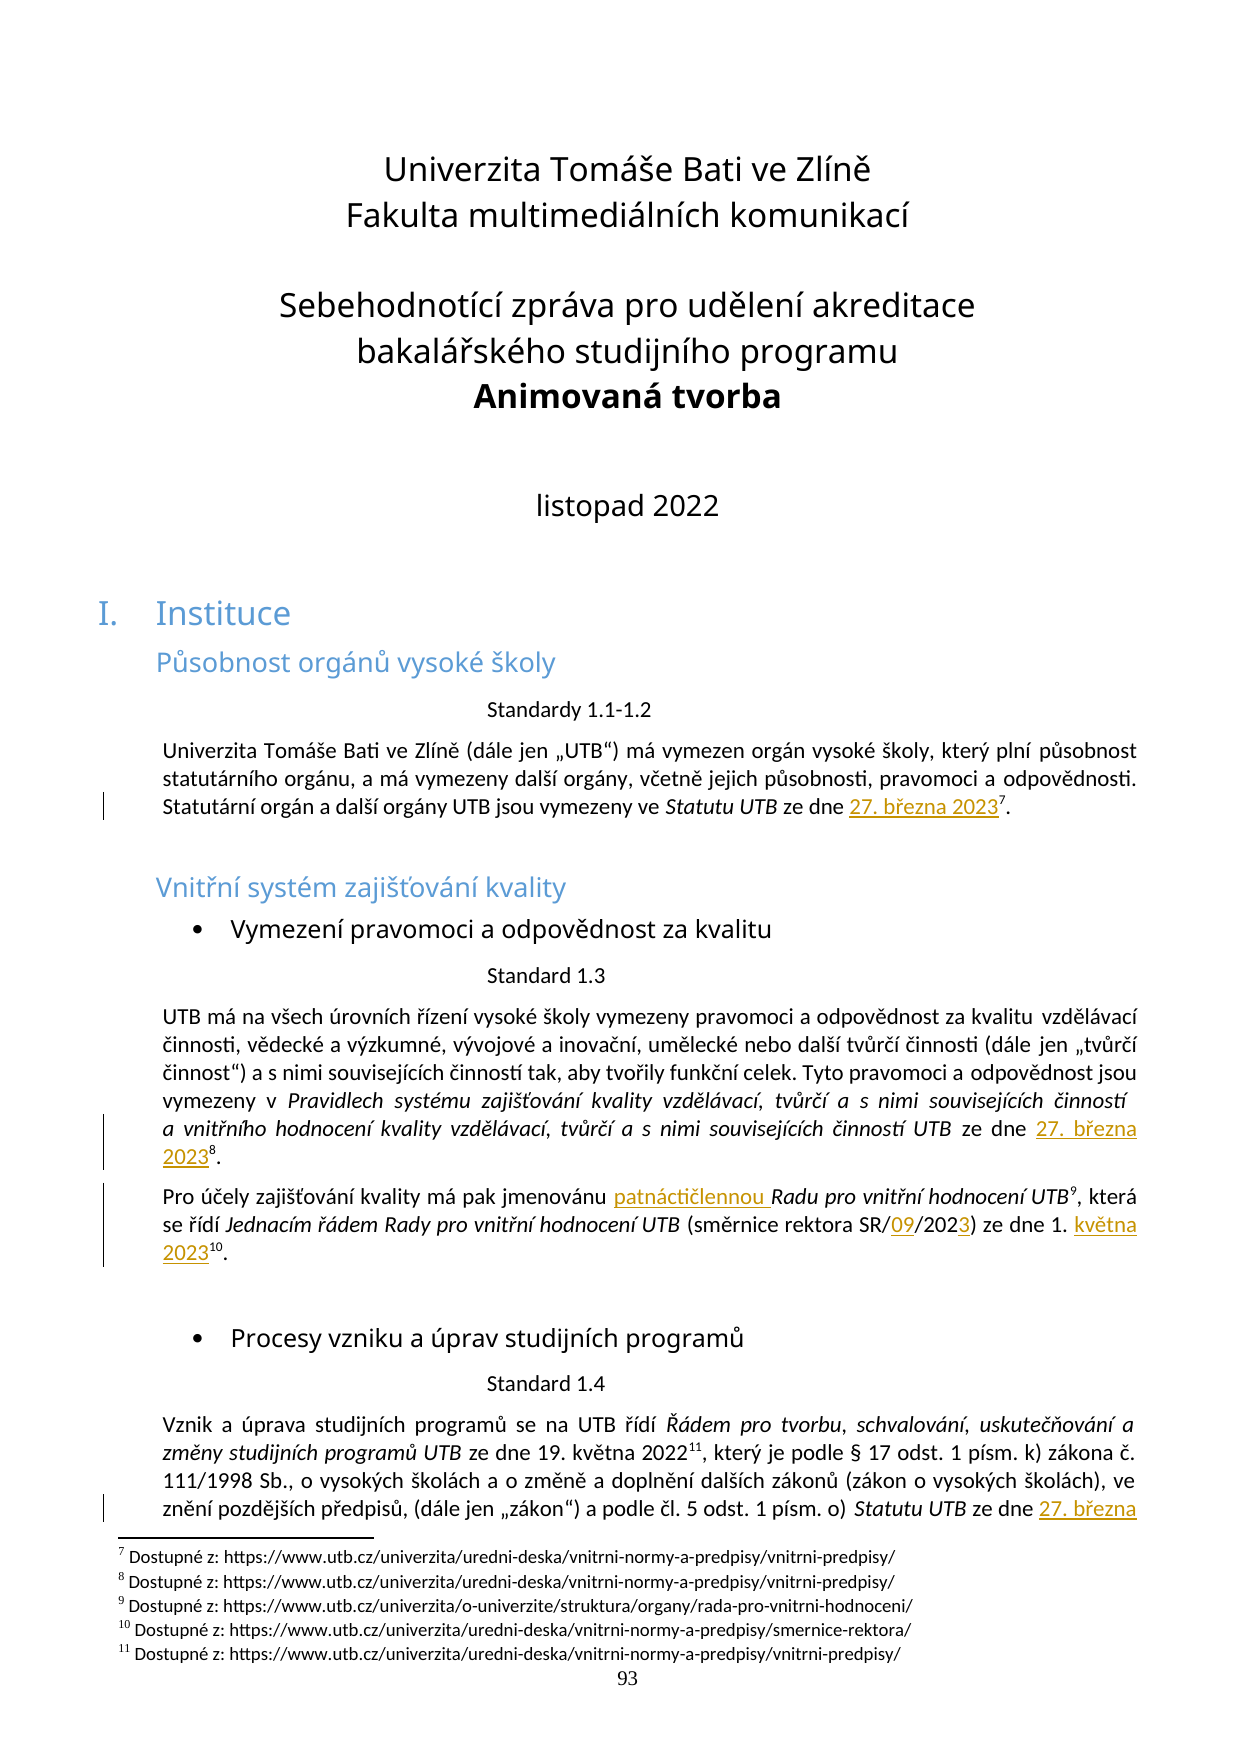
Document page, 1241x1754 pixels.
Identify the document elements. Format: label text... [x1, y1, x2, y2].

text Standard 1.3 [118, 961, 1137, 989]
text bakalářského studijního programu [118, 328, 1137, 373]
text Fakulta multimediálních komunikací [118, 191, 1137, 237]
text Standardy 1.1-1.2 [118, 695, 1137, 723]
text UTB má na všech úrovních řízení vysoké školy vymezeny pravomoci a odpovědnost za kvalitu vzdělávací činnosti, vědecké a výzkumné, vývojové a inovační, umělecké nebo další tvůrčí činnosti (dále jen „tvůrčí činnost“) a s nimi souvisejících činností tak, aby tvořily funkční celek. Tyto pravomoci a odpovědnost jsou vymezeny v Pravidlech systému zajišťování kvality vzdělávací, tvůrčí a s nimi souvisejících činností a vnitřního hodnocení kvality vzdělávací, tvůrčí a s nimi souvisejících činností UTB ze dne . [162, 1002, 1137, 1170]
subtitle Působnost orgánů vysoké školy [156, 643, 1137, 680]
text Animovaná tvorba [118, 373, 1137, 418]
subtitle Instituce [118, 590, 1137, 635]
text listopad 2022 [118, 486, 1137, 525]
text Standard 1.4 [413, 1369, 1137, 1398]
subtitle Vnitřní systém zajišťování kvality [156, 868, 1137, 905]
text Univerzita Tomáše Bati ve Zlíně (dále jen „UTB“) má vymezen orgán vysoké školy, který plní působnost statutárního orgánu, a má vymezeny další orgány, včetně jejich působnosti, pravomoci a odpovědnosti. Statutární orgán a další orgány UTB jsou vymezeny ve Statutu UTB ze dne . [162, 736, 1137, 820]
text Sebehodnotící zpráva pro udělení akreditace [118, 282, 1137, 328]
text Pro účely zajišťování kvality má pak jmenovánu Radu pro vnitřní hodnocení UTB, která se řídí Jednacím řádem Rady pro vnitřní hodnocení UTB (směrnice rektora SR//202) ze dne 1. . [162, 1182, 1137, 1267]
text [162, 1410, 1137, 1522]
text Univerzita Tomáše Bati ve Zlíně [118, 146, 1137, 191]
subtitle Vymezení pravomoci a odpovědnost za kvalitu [193, 912, 1137, 946]
subtitle Procesy vzniku a úprav studijních programů [193, 1320, 1137, 1354]
